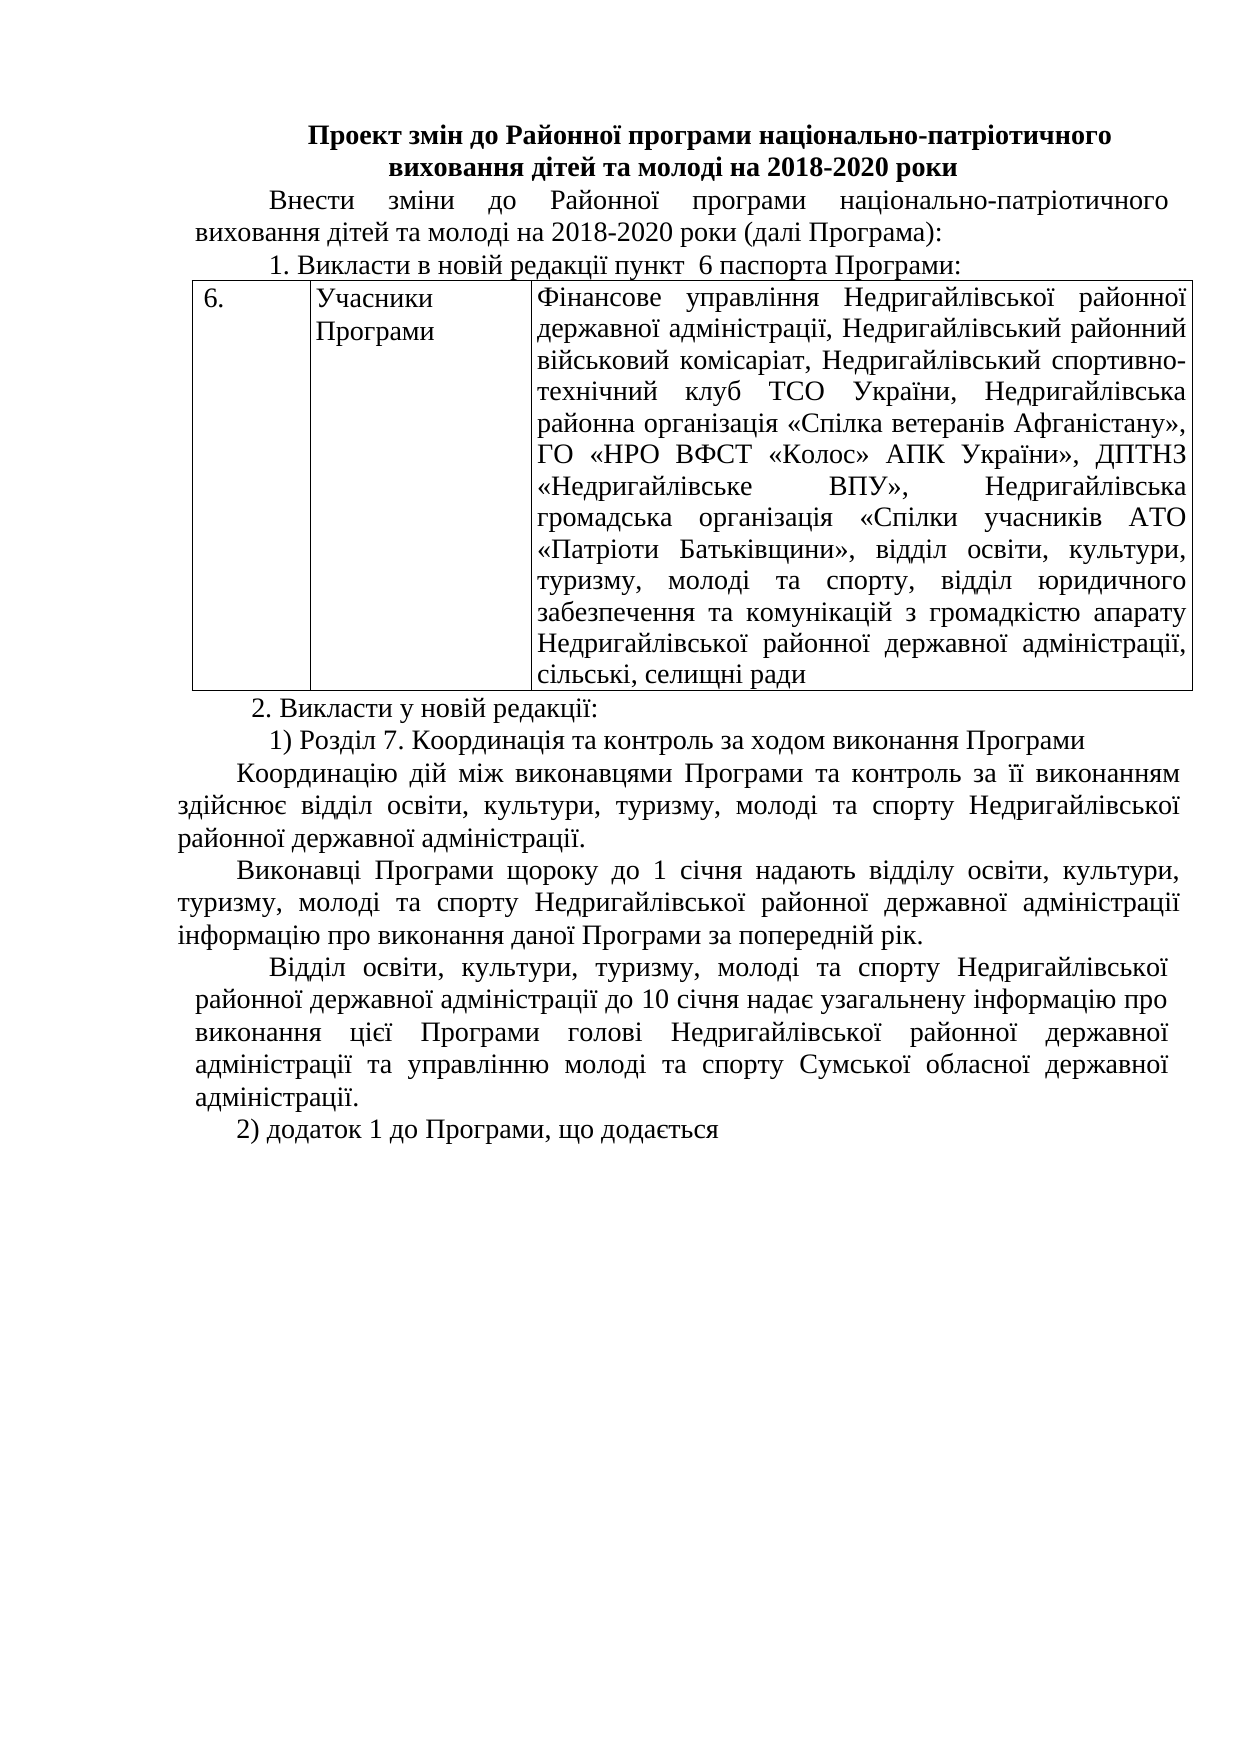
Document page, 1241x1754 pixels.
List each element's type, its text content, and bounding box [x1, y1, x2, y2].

text 1) Розділ 7. Координація та контроль за ходом виконання Програми [195, 723, 1169, 756]
text Внести зміни до Районної програми національно-патріотичного виховання дітей та молоді на 2018-2020 роки (далі Програма): [195, 183, 1169, 248]
text 1. Викласти в новій редакції пункт 6 паспорта Програми: [195, 248, 1169, 280]
text Координацію дій між виконавцями Програми та контроль за її виконанням здійснює відділ освіти, культури, туризму, молоді та спорту Недригайлівської районної державної адміністрації. [177, 756, 1181, 853]
text Виконавці Програми щороку до 1 січня надають відділу освіти, культури, туризму, молоді та спорту Недригайлівської районної державної адміністрації інформацію про виконання даної Програми за попередній рік. [177, 853, 1181, 950]
table_header Учасники Програми [311, 281, 531, 690]
table_header Фінансове управління Недригайлівської районної державної адміністрації, Недригайлівський районний військовий комісаріат, Недригайлівський спортивно-технічний клуб ТСО України, Недригайлівська районна організація «Спілка ветеранів Афганістану», ГО «НРО ВФСТ «Колос» АПК України», ДПТНЗ «Недригайлівське ВПУ», Недригайлівська громадська організація «Спілки учасників АТО «Патріоти Батьківщини», відділ освіти, культури, туризму, молоді та спорту, відділ юридичного забезпечення та комунікацій з громадкістю апарату Недригайлівської районної державної адміністрації, сільські, селищні ради [532, 281, 1192, 690]
text Проект змін до Районної програми національно-патріотичного виховання дітей та молоді на 2018-2020 роки [177, 118, 1169, 183]
text 2) додаток 1 до Програми, що додається [177, 1112, 1181, 1144]
table_header 6. [193, 281, 310, 690]
text Відділ освіти, культури, туризму, молоді та спорту Недригайлівської районної державної адміністрації до 10 січня надає узагальнену інформацію про виконання цієї Програми голові Недригайлівської районної державної адміністрації та управлінню молоді та спорту Сумської обласної державної адміністрації. [195, 950, 1169, 1112]
text 2. Викласти у новій редакції: [195, 691, 1169, 723]
